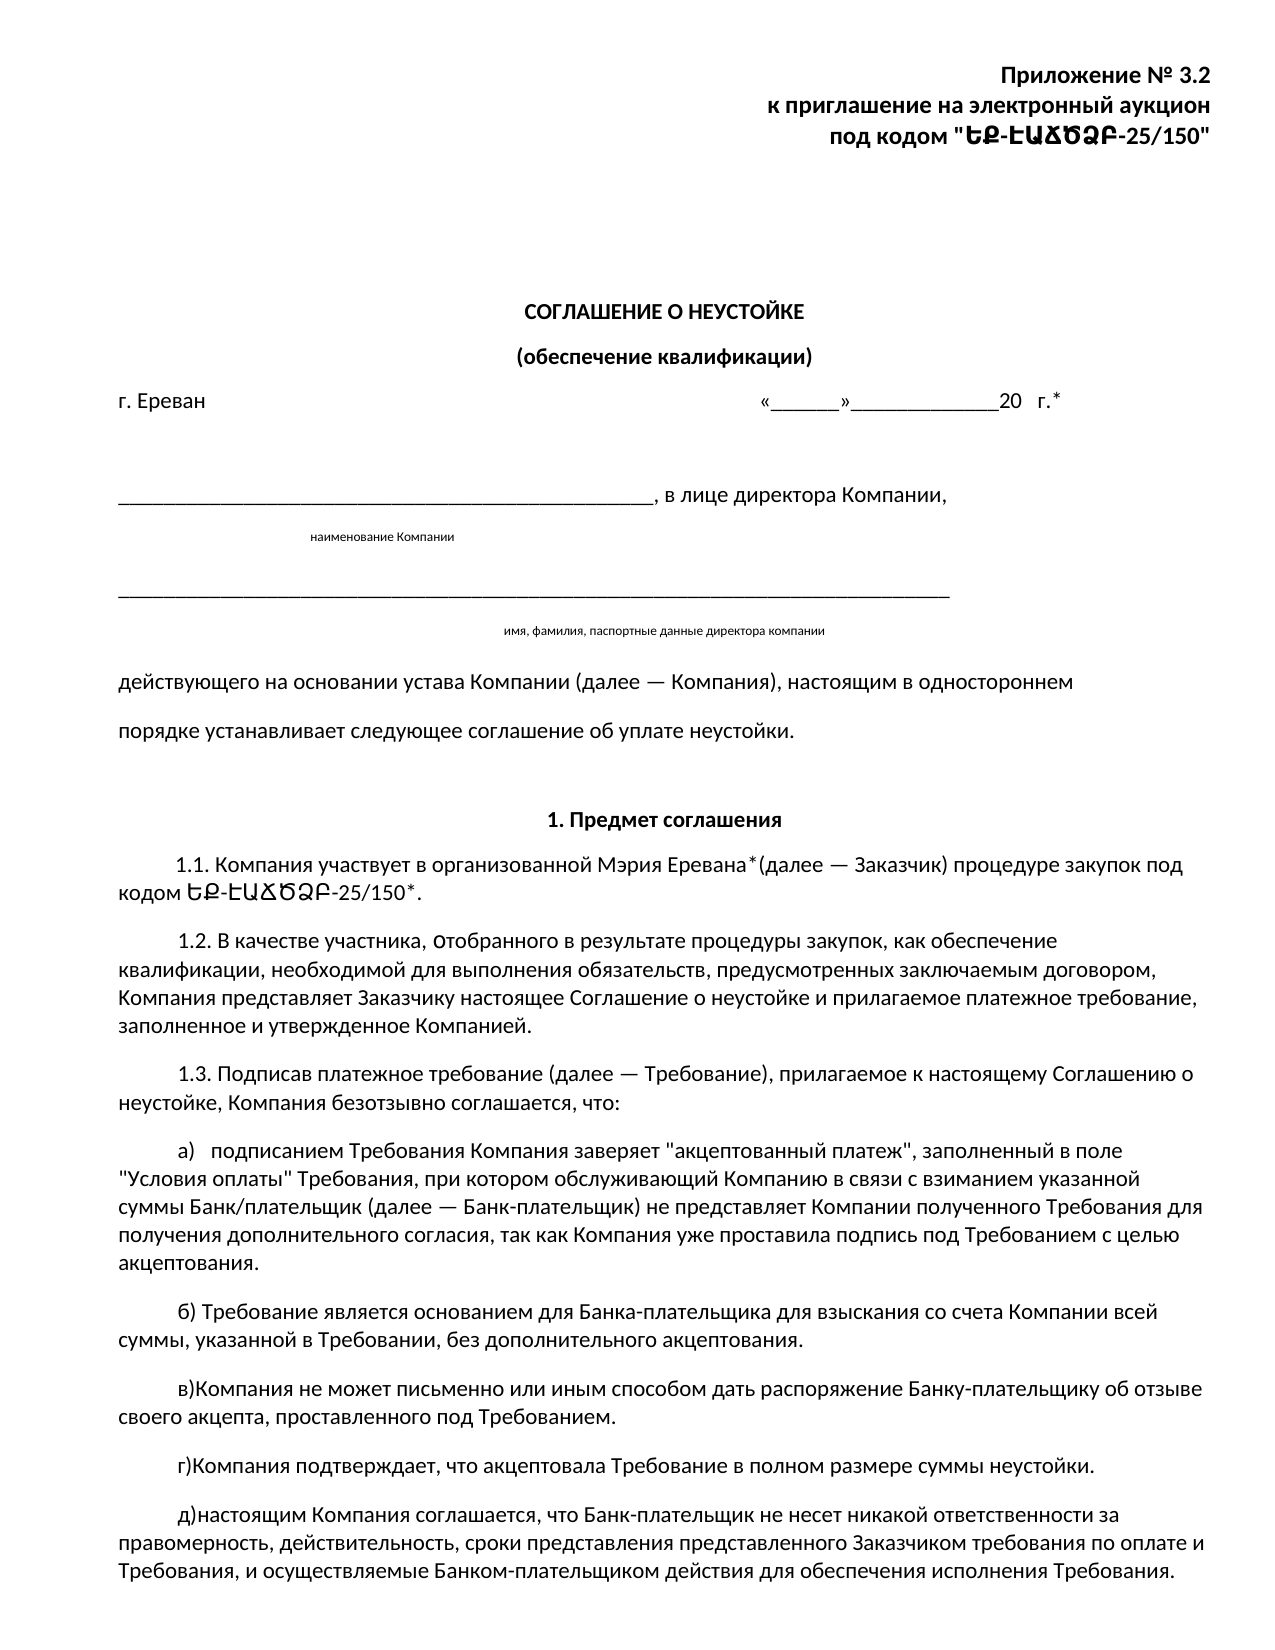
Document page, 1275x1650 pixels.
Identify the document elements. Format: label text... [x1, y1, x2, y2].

table_header «______»_____________20 г.* [605, 387, 1074, 435]
text _________________________________________________________________________ [118, 573, 1211, 601]
text 1.1. Компания участвует в организованной Мэрия Еревана*(далее — Заказчик) процедуре закупок под кодом ԵՔ-ԷԱՃԾՁԲ-25/150*. [118, 850, 1211, 906]
text под кодом "ԵՔ-ԷԱՃԾՁԲ-25/150" [148, 120, 1211, 151]
text 1. Предмет соглашения [118, 805, 1211, 833]
text _______________________________________________, в лице директора Компании, [118, 480, 1211, 508]
text СОГЛАШЕНИЕ О НЕУСТОЙКЕ [118, 297, 1211, 325]
text д)настоящим Компания соглашается, что Банк-плательщик не несет никакой ответственности за правомерность, действительность, сроки представления представленного Заказчиком требования по оплате и Требования, и осуществляемые Банком-плательщиком действия для обеспечения исполнения Требования. [118, 1500, 1211, 1584]
text порядке устанавливает следующее соглашение об уплате неустойки. [118, 716, 1211, 744]
text Приложение № 3.2 [118, 59, 1211, 89]
text а) подписанием Требования Компания заверяет "акцептованный платеж", заполненный в поле "Условия оплаты" Требования, при котором обслуживающий Компанию в связи с взиманием указанной суммы Банк/плательщик (далее — Банк-плательщик) не представляет Компании полученного Требования для получения дополнительного согласия, так как Компания уже проставила подпись под Требованием с целью акцептования. [118, 1136, 1211, 1277]
table_header г. Ереван [107, 387, 605, 435]
text 1.3. Подписав платежное требование (далее — Требование), прилагаемое к настоящему Соглашению о неустойке, Компания безотзывно соглашается, что: [118, 1059, 1211, 1116]
text к приглашение на электронный аукцион [148, 89, 1211, 120]
text 1.2. В качестве участника, օтобранного в результате процедуры закупок, как обеспечение квалификации, необходимой для выполнения обязательств, предусмотренных заключаемым договором, Kомпания представляет Заказчику настоящее Соглашение о неустойке и прилагаемое платежное требование, заполненное и утвержденное Компанией. [118, 927, 1211, 1039]
text г)Компания подтверждает, что акцептовала Требование в полном размере суммы неустойки. [118, 1451, 1211, 1479]
text в)Компания не может письменно или иным способом дать распоряжение Банку-плательщику об отзыве своего акцепта, проставленного под Требованием. [118, 1374, 1211, 1430]
text имя, фамилия, паспортные данные директора компании [118, 622, 1211, 650]
text наименование Компании [310, 529, 1211, 557]
text б) Требование является основанием для Банка-плательщика для взыскания со счета Компании всей суммы, указанной в Требовании, без дополнительного акцептования. [118, 1297, 1211, 1353]
text (обеспечение квалификации) [118, 342, 1211, 370]
text действующего на основании устава Компании (далее — Компания), настоящим в одностороннем [118, 667, 1211, 695]
